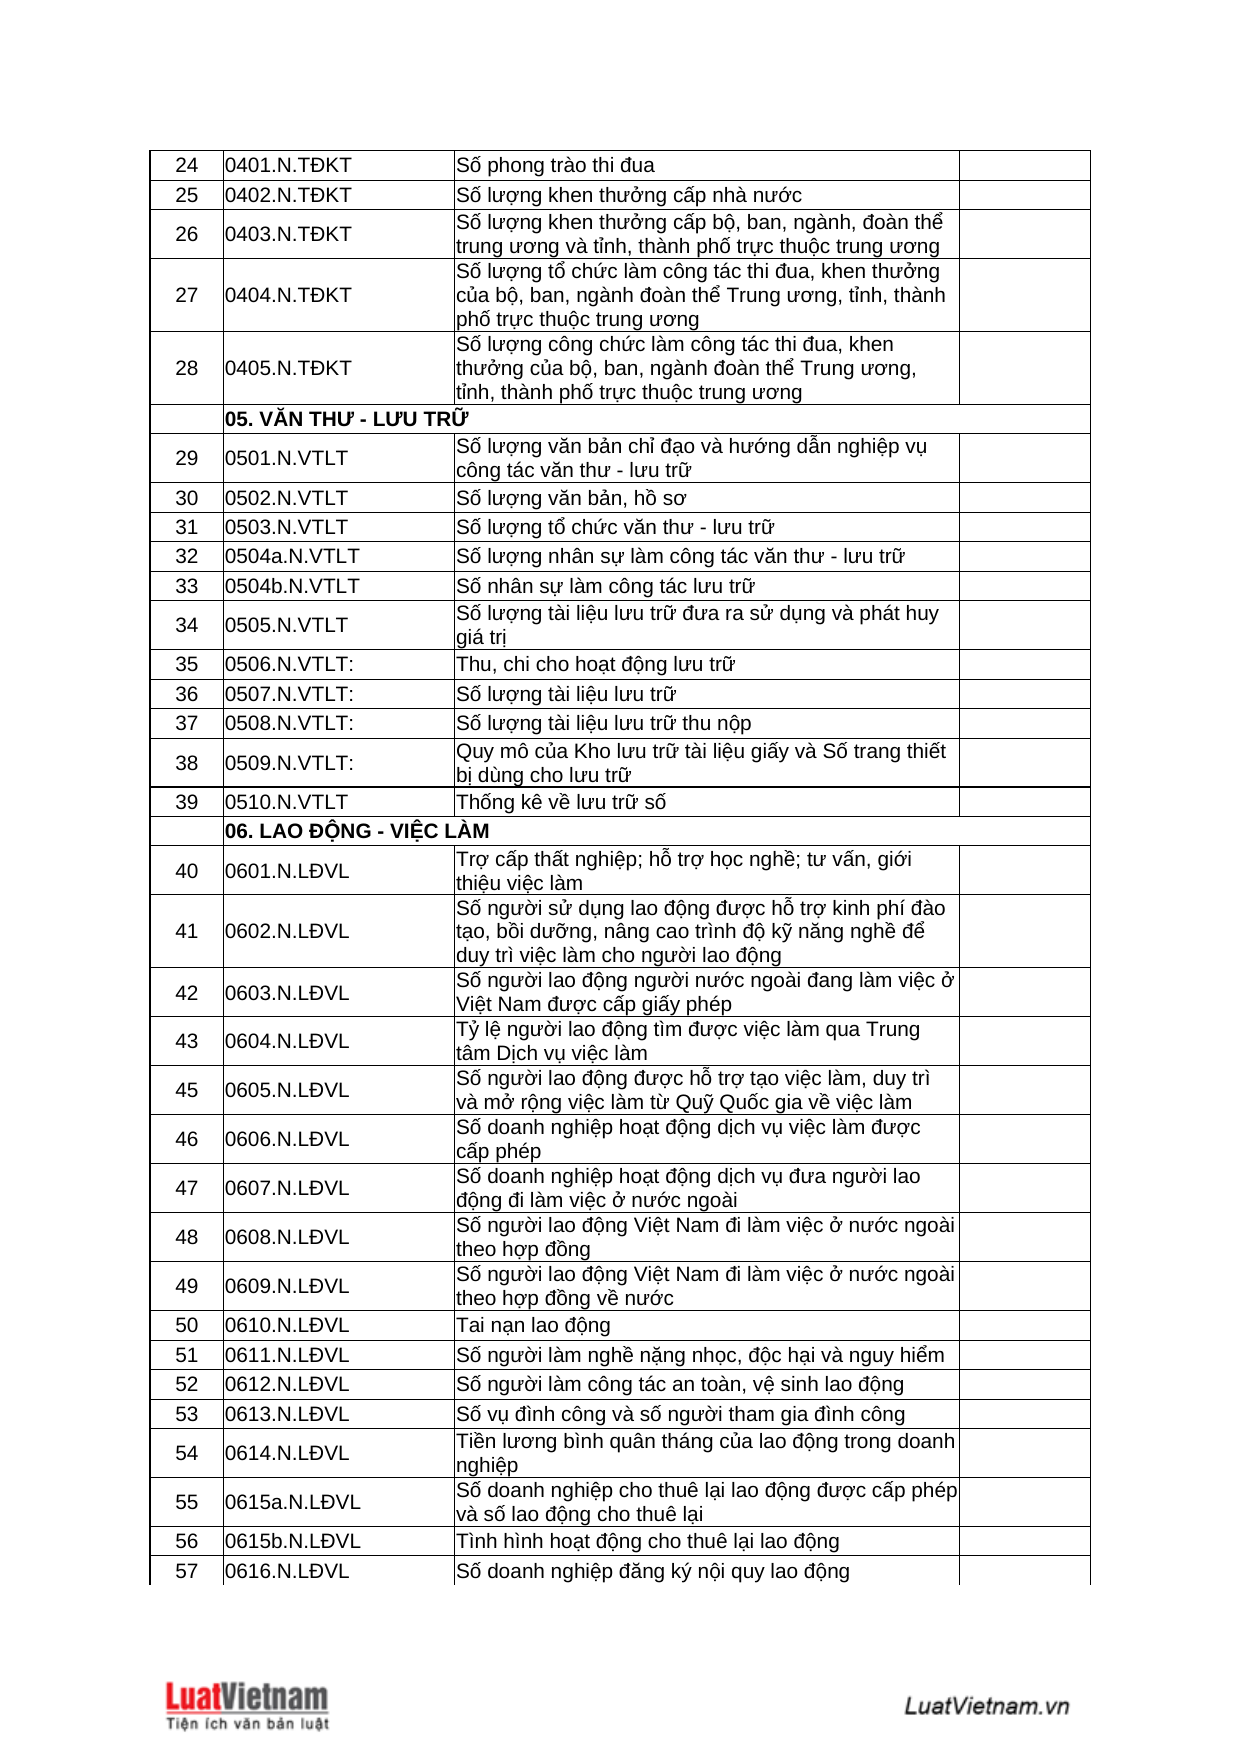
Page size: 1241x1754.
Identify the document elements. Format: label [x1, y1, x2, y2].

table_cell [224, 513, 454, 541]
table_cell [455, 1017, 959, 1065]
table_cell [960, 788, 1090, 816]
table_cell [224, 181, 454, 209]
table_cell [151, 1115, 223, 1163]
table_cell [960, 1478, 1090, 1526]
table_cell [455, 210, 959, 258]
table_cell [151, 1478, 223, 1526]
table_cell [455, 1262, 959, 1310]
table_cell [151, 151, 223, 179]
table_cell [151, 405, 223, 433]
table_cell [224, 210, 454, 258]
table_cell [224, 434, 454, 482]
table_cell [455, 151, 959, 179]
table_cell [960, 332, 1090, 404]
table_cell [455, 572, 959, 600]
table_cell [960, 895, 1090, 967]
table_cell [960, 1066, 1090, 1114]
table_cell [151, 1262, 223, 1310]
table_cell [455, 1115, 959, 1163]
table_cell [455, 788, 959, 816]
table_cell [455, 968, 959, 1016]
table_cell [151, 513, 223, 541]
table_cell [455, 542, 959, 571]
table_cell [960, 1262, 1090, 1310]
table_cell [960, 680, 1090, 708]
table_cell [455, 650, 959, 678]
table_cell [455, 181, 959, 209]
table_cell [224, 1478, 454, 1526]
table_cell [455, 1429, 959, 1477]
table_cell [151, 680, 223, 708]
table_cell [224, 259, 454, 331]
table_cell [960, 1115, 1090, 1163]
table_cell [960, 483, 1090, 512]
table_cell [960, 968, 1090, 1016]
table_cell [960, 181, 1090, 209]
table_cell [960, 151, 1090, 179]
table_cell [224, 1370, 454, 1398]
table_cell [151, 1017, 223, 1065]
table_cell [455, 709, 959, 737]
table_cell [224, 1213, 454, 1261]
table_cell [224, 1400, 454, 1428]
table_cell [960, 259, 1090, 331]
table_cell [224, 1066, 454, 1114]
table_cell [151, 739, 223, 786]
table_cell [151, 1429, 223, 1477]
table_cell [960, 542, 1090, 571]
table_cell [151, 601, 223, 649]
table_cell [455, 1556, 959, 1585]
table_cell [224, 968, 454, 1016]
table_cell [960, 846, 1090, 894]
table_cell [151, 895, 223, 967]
picture [150, 1660, 1089, 1754]
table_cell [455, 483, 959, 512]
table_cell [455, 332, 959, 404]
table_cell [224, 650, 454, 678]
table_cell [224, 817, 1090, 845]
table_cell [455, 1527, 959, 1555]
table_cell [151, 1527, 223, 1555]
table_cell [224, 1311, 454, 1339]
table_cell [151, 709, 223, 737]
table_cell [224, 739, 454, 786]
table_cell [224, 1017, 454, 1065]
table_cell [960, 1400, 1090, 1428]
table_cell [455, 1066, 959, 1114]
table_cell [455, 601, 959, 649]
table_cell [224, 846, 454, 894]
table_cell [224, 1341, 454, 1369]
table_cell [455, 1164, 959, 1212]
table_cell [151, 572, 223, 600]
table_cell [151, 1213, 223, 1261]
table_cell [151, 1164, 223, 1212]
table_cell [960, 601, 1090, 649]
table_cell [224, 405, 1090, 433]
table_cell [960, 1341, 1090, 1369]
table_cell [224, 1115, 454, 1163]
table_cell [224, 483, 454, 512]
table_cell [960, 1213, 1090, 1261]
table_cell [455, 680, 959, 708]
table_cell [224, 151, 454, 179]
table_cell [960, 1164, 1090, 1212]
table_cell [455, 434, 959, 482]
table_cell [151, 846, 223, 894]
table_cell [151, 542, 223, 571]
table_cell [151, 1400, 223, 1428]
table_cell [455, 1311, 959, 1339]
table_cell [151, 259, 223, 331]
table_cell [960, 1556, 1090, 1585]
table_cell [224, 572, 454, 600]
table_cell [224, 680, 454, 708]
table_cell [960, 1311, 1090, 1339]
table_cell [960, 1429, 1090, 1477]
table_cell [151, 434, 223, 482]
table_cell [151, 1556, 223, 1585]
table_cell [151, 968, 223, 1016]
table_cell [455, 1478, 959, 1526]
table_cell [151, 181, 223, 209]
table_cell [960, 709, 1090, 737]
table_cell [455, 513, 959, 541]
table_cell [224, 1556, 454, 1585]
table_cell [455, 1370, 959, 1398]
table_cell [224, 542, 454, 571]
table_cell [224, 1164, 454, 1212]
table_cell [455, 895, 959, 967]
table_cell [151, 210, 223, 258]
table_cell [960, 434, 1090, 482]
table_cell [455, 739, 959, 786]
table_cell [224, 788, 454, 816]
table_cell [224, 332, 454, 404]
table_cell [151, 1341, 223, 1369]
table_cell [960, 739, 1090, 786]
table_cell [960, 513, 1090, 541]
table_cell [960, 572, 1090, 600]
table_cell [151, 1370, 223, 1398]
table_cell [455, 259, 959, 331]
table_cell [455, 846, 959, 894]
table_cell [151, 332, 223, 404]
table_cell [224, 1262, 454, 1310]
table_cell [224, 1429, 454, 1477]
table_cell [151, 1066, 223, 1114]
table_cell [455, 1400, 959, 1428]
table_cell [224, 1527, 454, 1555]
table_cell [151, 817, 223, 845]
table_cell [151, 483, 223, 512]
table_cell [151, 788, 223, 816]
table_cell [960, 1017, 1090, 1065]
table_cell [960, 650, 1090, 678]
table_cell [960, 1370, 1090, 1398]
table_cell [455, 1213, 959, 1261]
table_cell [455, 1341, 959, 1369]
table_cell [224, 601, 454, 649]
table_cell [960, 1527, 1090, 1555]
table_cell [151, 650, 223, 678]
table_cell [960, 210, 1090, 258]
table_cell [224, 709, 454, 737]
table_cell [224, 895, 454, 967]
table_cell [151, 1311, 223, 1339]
